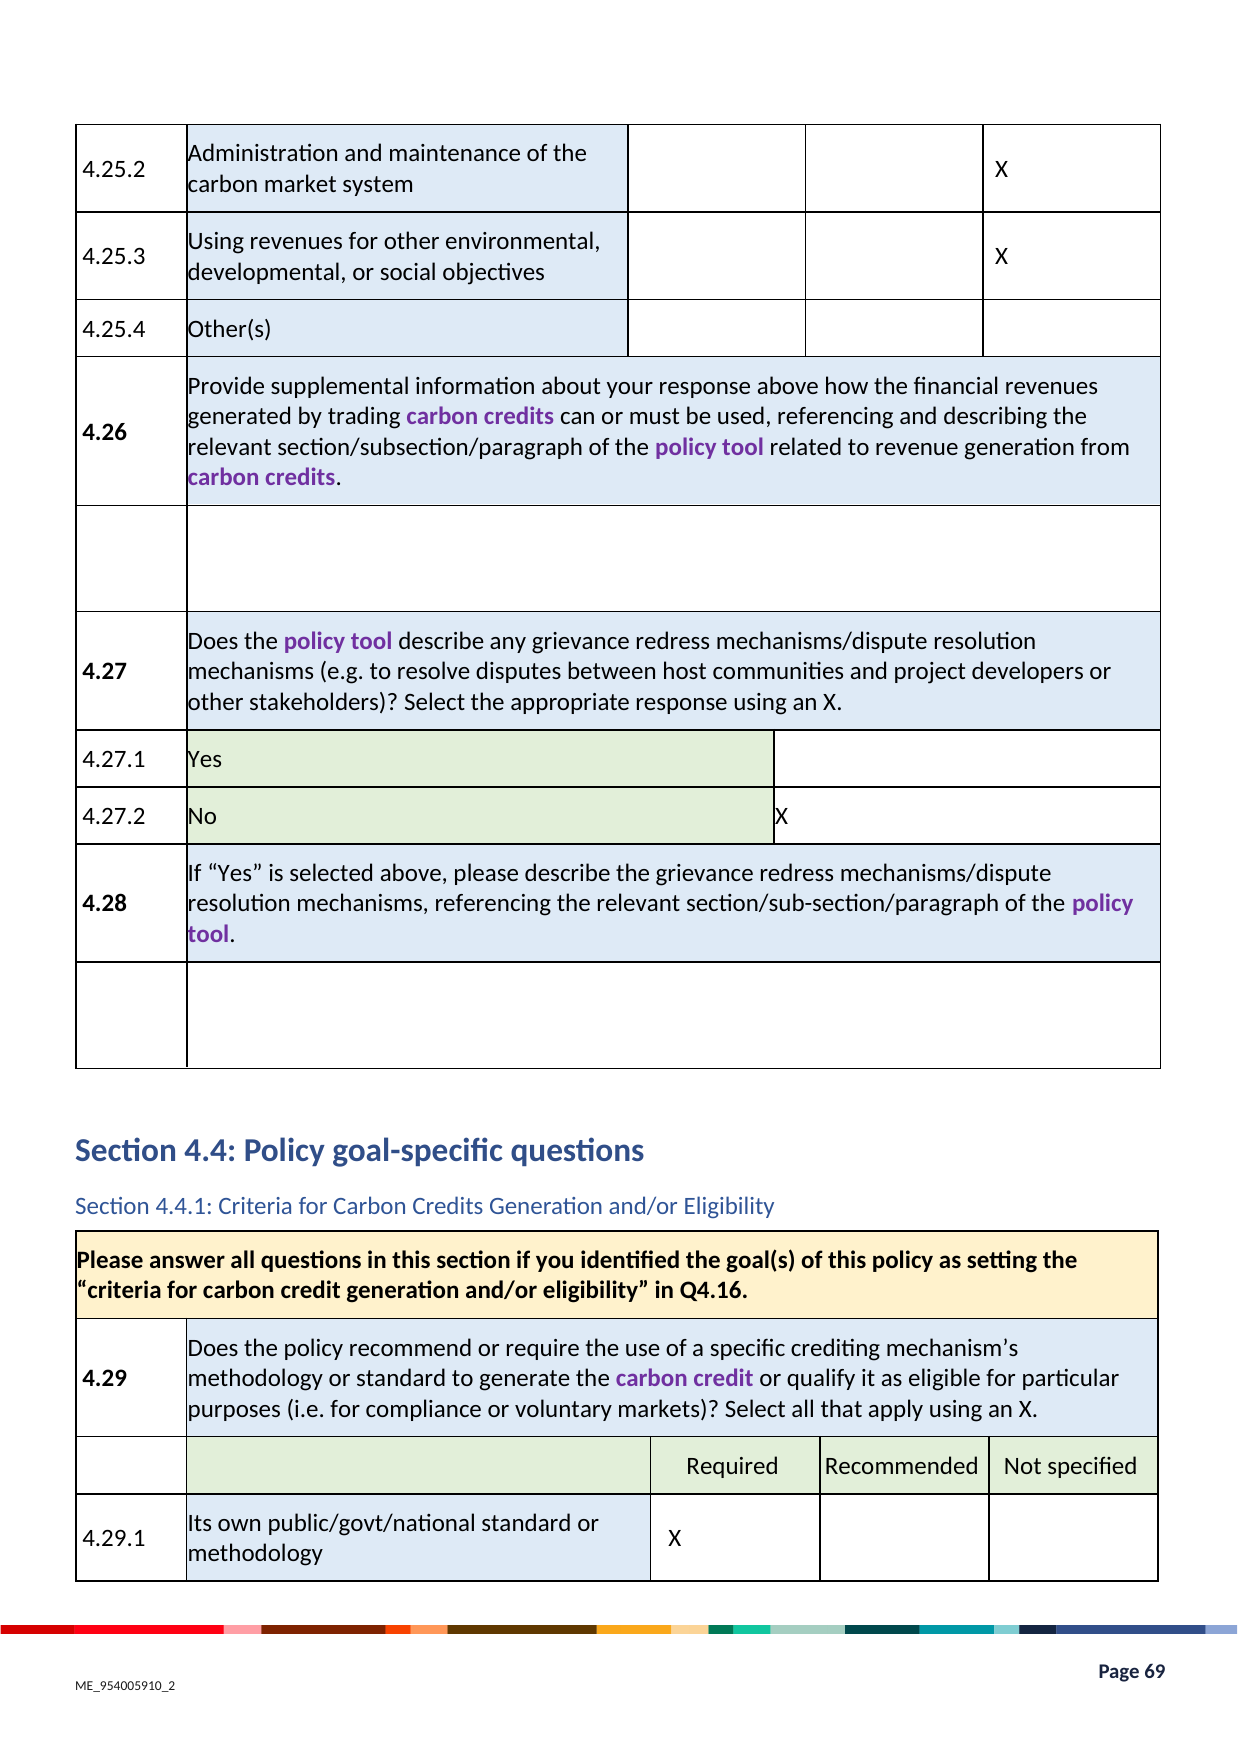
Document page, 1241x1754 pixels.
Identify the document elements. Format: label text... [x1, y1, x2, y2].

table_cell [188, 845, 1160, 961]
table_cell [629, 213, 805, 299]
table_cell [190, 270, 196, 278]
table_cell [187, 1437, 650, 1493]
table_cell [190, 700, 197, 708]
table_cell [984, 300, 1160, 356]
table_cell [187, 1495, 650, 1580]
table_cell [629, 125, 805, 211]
subtitle Section 4.4.1: Criteria for Carbon Credits Generation and/or Eligibility [75, 1186, 1165, 1222]
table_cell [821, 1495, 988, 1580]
picture [0, 1625, 1236, 1634]
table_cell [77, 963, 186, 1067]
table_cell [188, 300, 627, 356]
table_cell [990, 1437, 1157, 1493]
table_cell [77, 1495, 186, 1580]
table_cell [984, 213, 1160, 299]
subtitle Section 4.4: Policy goal-specific questions [75, 1129, 1165, 1169]
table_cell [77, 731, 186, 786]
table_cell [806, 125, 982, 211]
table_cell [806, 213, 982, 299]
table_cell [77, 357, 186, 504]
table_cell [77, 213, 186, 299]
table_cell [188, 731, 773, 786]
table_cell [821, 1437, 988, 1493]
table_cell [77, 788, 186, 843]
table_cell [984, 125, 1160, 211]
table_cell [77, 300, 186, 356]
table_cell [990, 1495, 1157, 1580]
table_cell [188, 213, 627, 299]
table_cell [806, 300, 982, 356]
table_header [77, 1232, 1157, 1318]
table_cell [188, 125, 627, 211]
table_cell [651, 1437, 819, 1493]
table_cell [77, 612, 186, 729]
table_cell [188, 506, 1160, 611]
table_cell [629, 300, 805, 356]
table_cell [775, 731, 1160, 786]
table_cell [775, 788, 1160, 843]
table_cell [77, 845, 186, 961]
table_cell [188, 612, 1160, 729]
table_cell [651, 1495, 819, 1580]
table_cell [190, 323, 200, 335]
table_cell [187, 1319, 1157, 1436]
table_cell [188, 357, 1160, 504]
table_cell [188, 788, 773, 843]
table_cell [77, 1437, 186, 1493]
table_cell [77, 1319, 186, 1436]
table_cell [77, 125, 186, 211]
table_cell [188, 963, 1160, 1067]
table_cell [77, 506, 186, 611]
